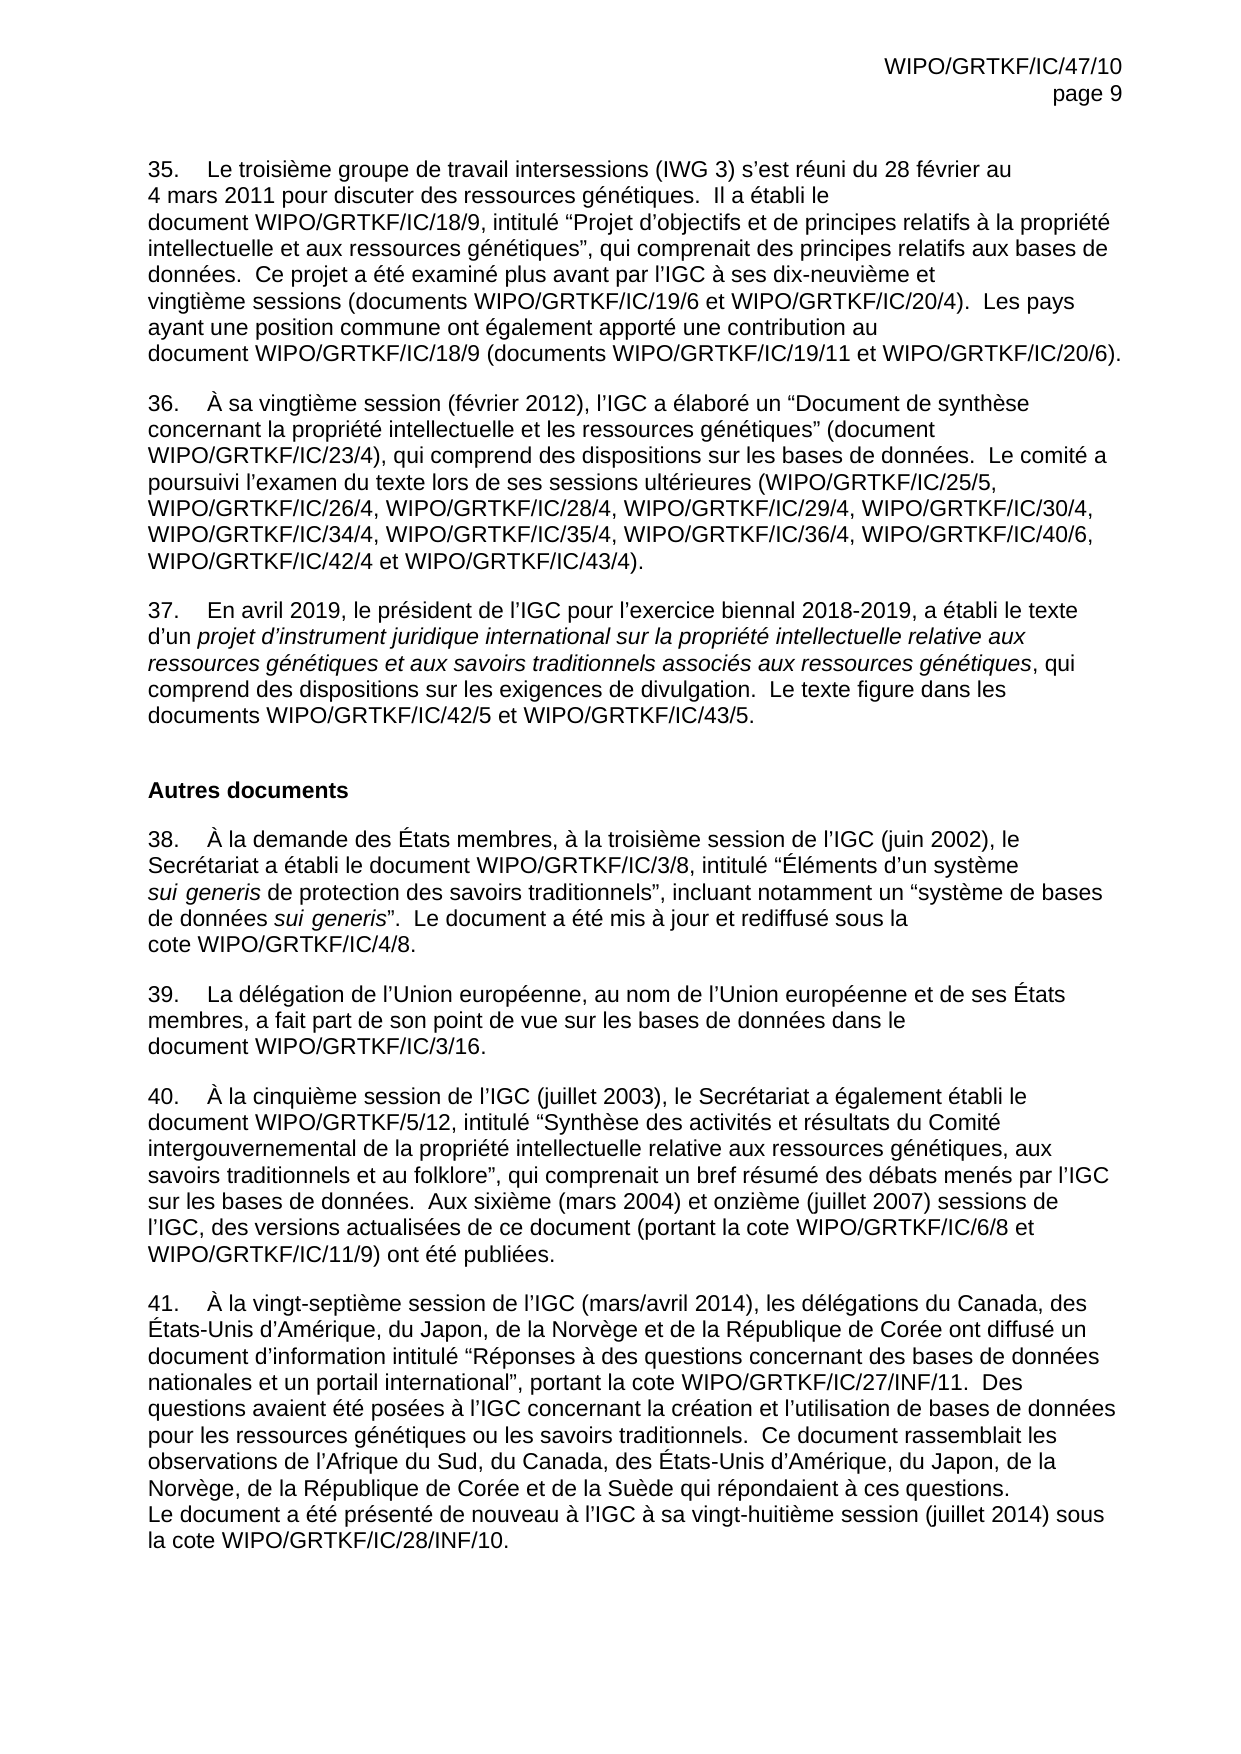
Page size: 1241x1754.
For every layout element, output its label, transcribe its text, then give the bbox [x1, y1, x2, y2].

text En avril 2019, le président de l’IGC pour l’exercice biennal 2018-2019, a établi le texte d’un projet d’instrument juridique international sur la propriété intellectuelle relative aux ressources génétiques et aux savoirs traditionnels associés aux ressources génétiques, qui comprend des dispositions sur les exigences de divulgation. Le texte figure dans les documents WIPO/GRTKF/IC/42/5 et WIPO/GRTKF/IC/43/5. [148, 597, 1122, 729]
text À la vingt-septième session de l’IGC (mars/avril 2014), les délégations du Canada, des États-Unis d’Amérique, du Japon, de la Norvège et de la République de Corée ont diffusé un document d’information intitulé “Réponses à des questions concernant des bases de données nationales et un portail international”, portant la cote WIPO/GRTKF/IC/27/INF/11. Des questions avaient été posées à l’IGC concernant la création et l’utilisation de bases de données pour les ressources génétiques ou les savoirs traditionnels. Ce document rassemblait les observations de l’Afrique du Sud, du Canada, des États-Unis d’Amérique, du Japon, de la Norvège, de la République de Corée et de la Suède qui répondaient à ces questions. Le document a été présenté de nouveau à l’IGC à sa vingt-huitième session (juillet 2014) sous la cote WIPO/GRTKF/IC/28/INF/10. [148, 1290, 1122, 1553]
text Le troisième groupe de travail intersessions (IWG 3) s’est réuni du 28 février au 4 mars 2011 pour discuter des ressources génétiques. Il a établi le document WIPO/GRTKF/IC/18/9, intitulé “Projet d’objectifs et de principes relatifs à la propriété intellectuelle et aux ressources génétiques”, qui comprenait des principes relatifs aux bases de données. Ce projet a été examiné plus avant par l’IGC à ses dix-neuvième et vingtième sessions (documents WIPO/GRTKF/IC/19/6 et WIPO/GRTKF/IC/20/4). Les pays ayant une position commune ont également apporté une contribution au document WIPO/GRTKF/IC/18/9 (documents WIPO/GRTKF/IC/19/11 et WIPO/GRTKF/IC/20/6). [148, 156, 1122, 367]
text La délégation de l’Union européenne, au nom de l’Union européenne et de ses États membres, a fait part de son point de vue sur les bases de données dans le document WIPO/GRTKF/IC/3/16. [148, 981, 1122, 1060]
text À sa vingtième session (février 2012), l’IGC a élaboré un “Document de synthèse concernant la propriété intellectuelle et les ressources génétiques” (document WIPO/GRTKF/IC/23/4), qui comprend des dispositions sur les bases de données. Le comité a poursuivi l’examen du texte lors de ses sessions ultérieures (WIPO/GRTKF/IC/25/5, WIPO/GRTKF/IC/26/4, WIPO/GRTKF/IC/28/4, WIPO/GRTKF/IC/29/4, WIPO/GRTKF/IC/30/4, WIPO/GRTKF/IC/34/4, WIPO/GRTKF/IC/35/4, WIPO/GRTKF/IC/36/4, WIPO/GRTKF/IC/40/6, WIPO/GRTKF/IC/42/4 et WIPO/GRTKF/IC/43/4). [148, 389, 1122, 574]
subtitle Autres documents [148, 777, 1122, 803]
text À la cinquième session de l’IGC (juillet 2003), le Secrétariat a également établi le document WIPO/GRTKF/5/12, intitulé “Synthèse des activités et résultats du Comité intergouvernemental de la propriété intellectuelle relative aux ressources génétiques, aux savoirs traditionnels et au folklore”, qui comprenait un bref résumé des débats menés par l’IGC sur les bases de données. Aux sixième (mars 2004) et onzième (juillet 2007) sessions de l’IGC, des versions actualisées de ce document (portant la cote WIPO/GRTKF/IC/6/8 et WIPO/GRTKF/IC/11/9) ont été publiées. [148, 1083, 1122, 1267]
text À la demande des États membres, à la troisième session de l’IGC (juin 2002), le Secrétariat a établi le document WIPO/GRTKF/IC/3/8, intitulé “Éléments d’un système sui generis de protection des savoirs traditionnels”, incluant notamment un “système de bases de données sui generis”. Le document a été mis à jour et rediffusé sous la cote WIPO/GRTKF/IC/4/8. [148, 826, 1122, 958]
